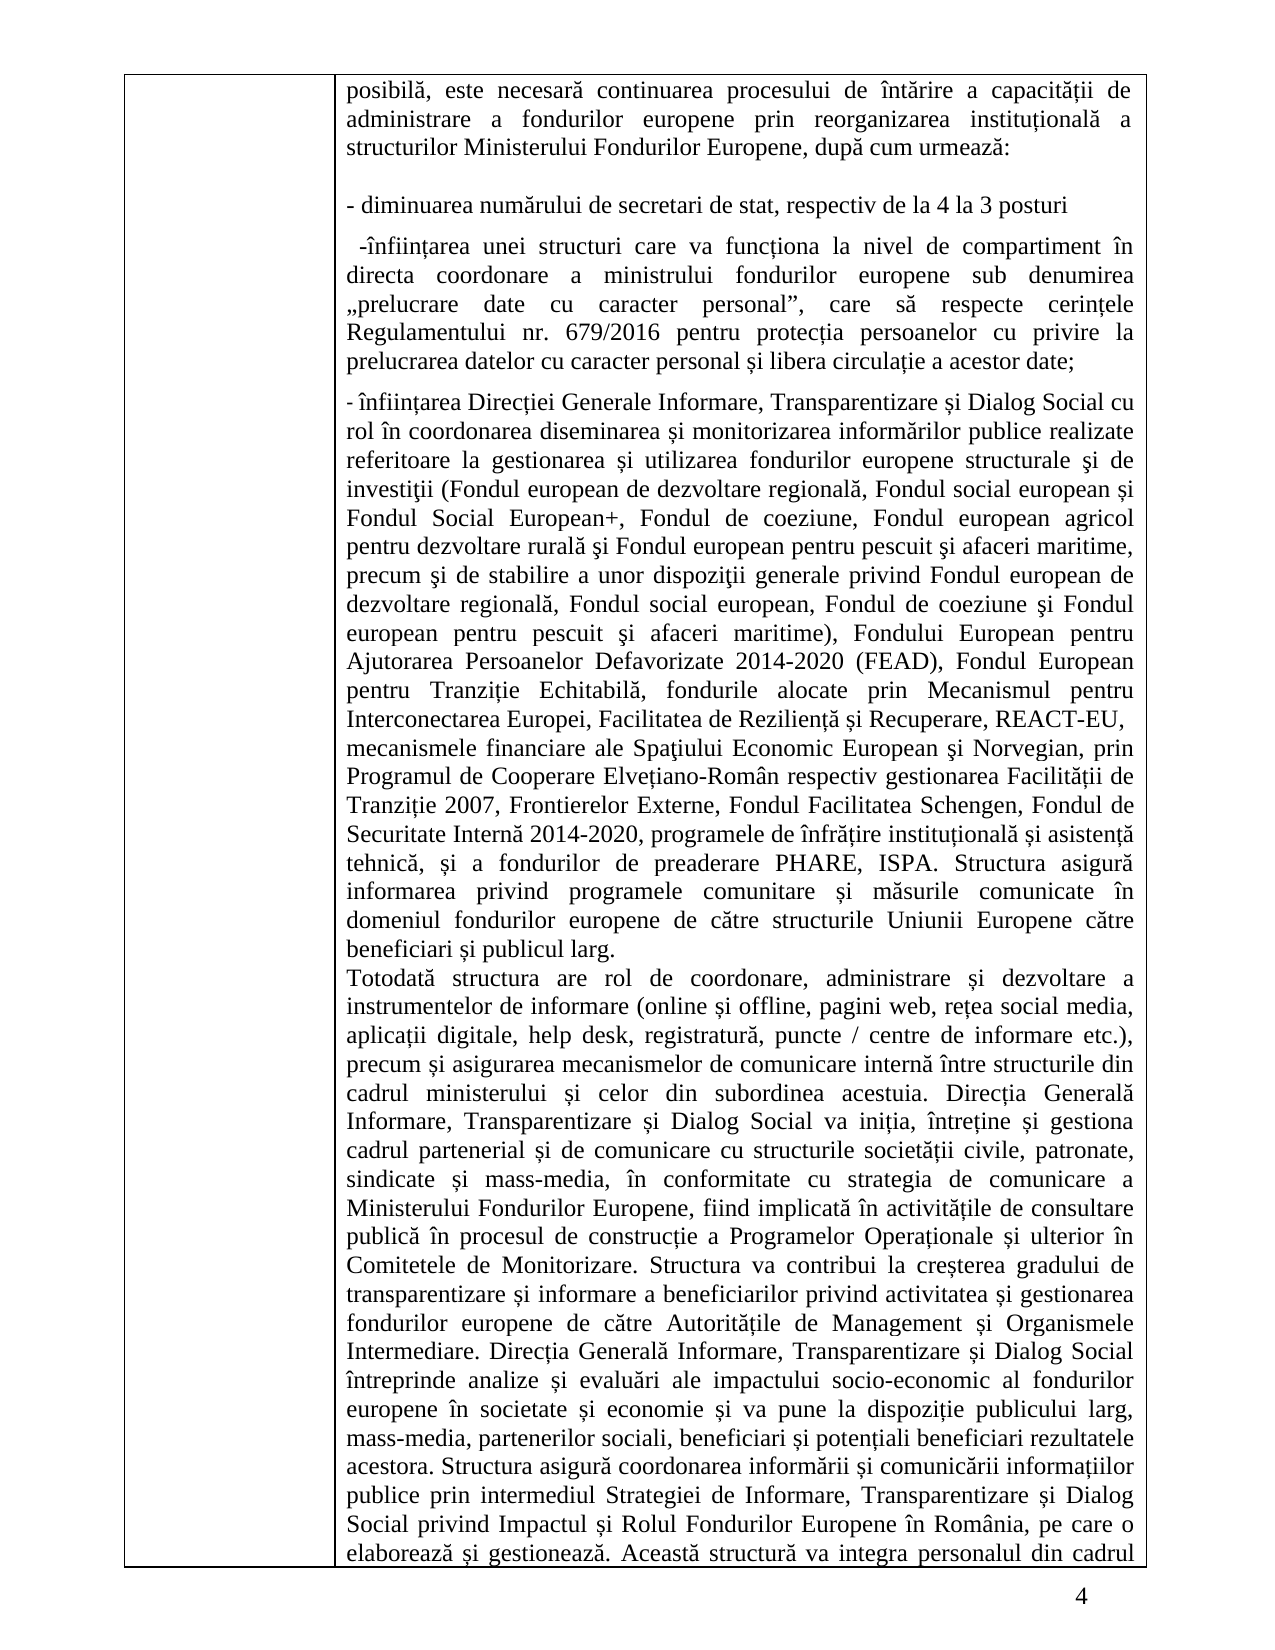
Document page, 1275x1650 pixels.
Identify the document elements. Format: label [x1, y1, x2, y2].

table_cell [125, 75, 334, 1566]
table_cell [336, 75, 1146, 1566]
